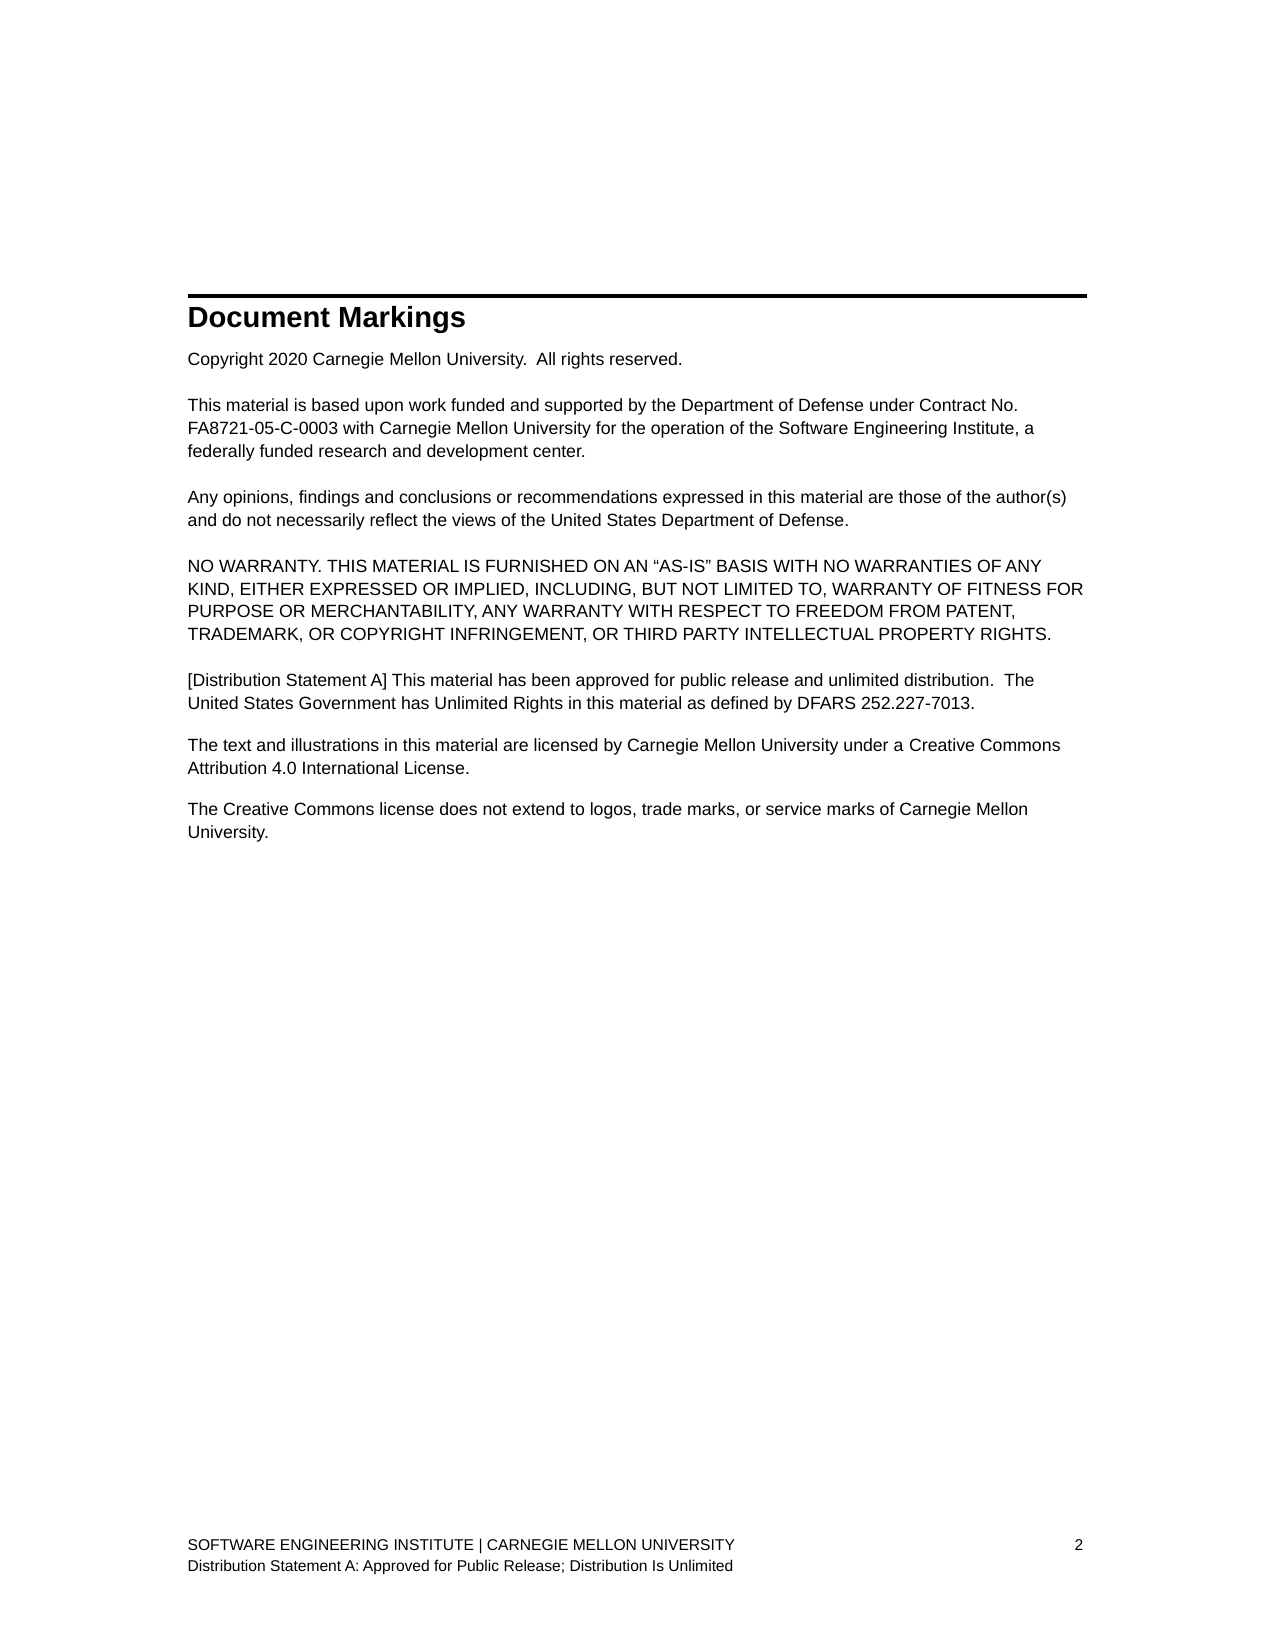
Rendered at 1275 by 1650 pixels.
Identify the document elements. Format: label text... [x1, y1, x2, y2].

text The Creative Commons license does not extend to logos, trade marks, or service marks of Carnegie Mellon University. [187, 797, 1087, 842]
text The text and illustrations in this material are licensed by Carnegie Mellon University under a Creative Commons Attribution 4.0 International License. [187, 732, 1087, 778]
subtitle Document Markings [187, 295, 1087, 334]
text Copyright 2020 Carnegie Mellon University. All rights reserved. This material is based upon work funded and supported by the Department of Defense under Contract No. FA8721-05-C-0003 with Carnegie Mellon University for the operation of the Software Engineering Institute, a federally funded research and development center. Any opinions, findings and conclusions or recommendations expressed in this material are those of the author(s) and do not necessarily reflect the views of the United States Department of Defense. NO WARRANTY. THIS MATERIAL IS FURNISHED ON AN “AS-IS” BASIS WITH NO WARRANTIES OF ANY KIND, EITHER EXPRESSED OR IMPLIED, INCLUDING, BUT NOT LIMITED TO, WARRANTY OF FITNESS FOR PURPOSE OR MERCHANTABILITY, ANY WARRANTY WITH RESPECT TO FREEDOM FROM PATENT, TRADEMARK, OR COPYRIGHT INFRINGEMENT, OR THIRD PARTY INTELLECTUAL PROPERTY RIGHTS. [Distribution Statement A] This material has been approved for public release and unlimited distribution. The United States Government has Unlimited Rights in this material as defined by DFARS 252.227-7013. [187, 347, 1087, 713]
